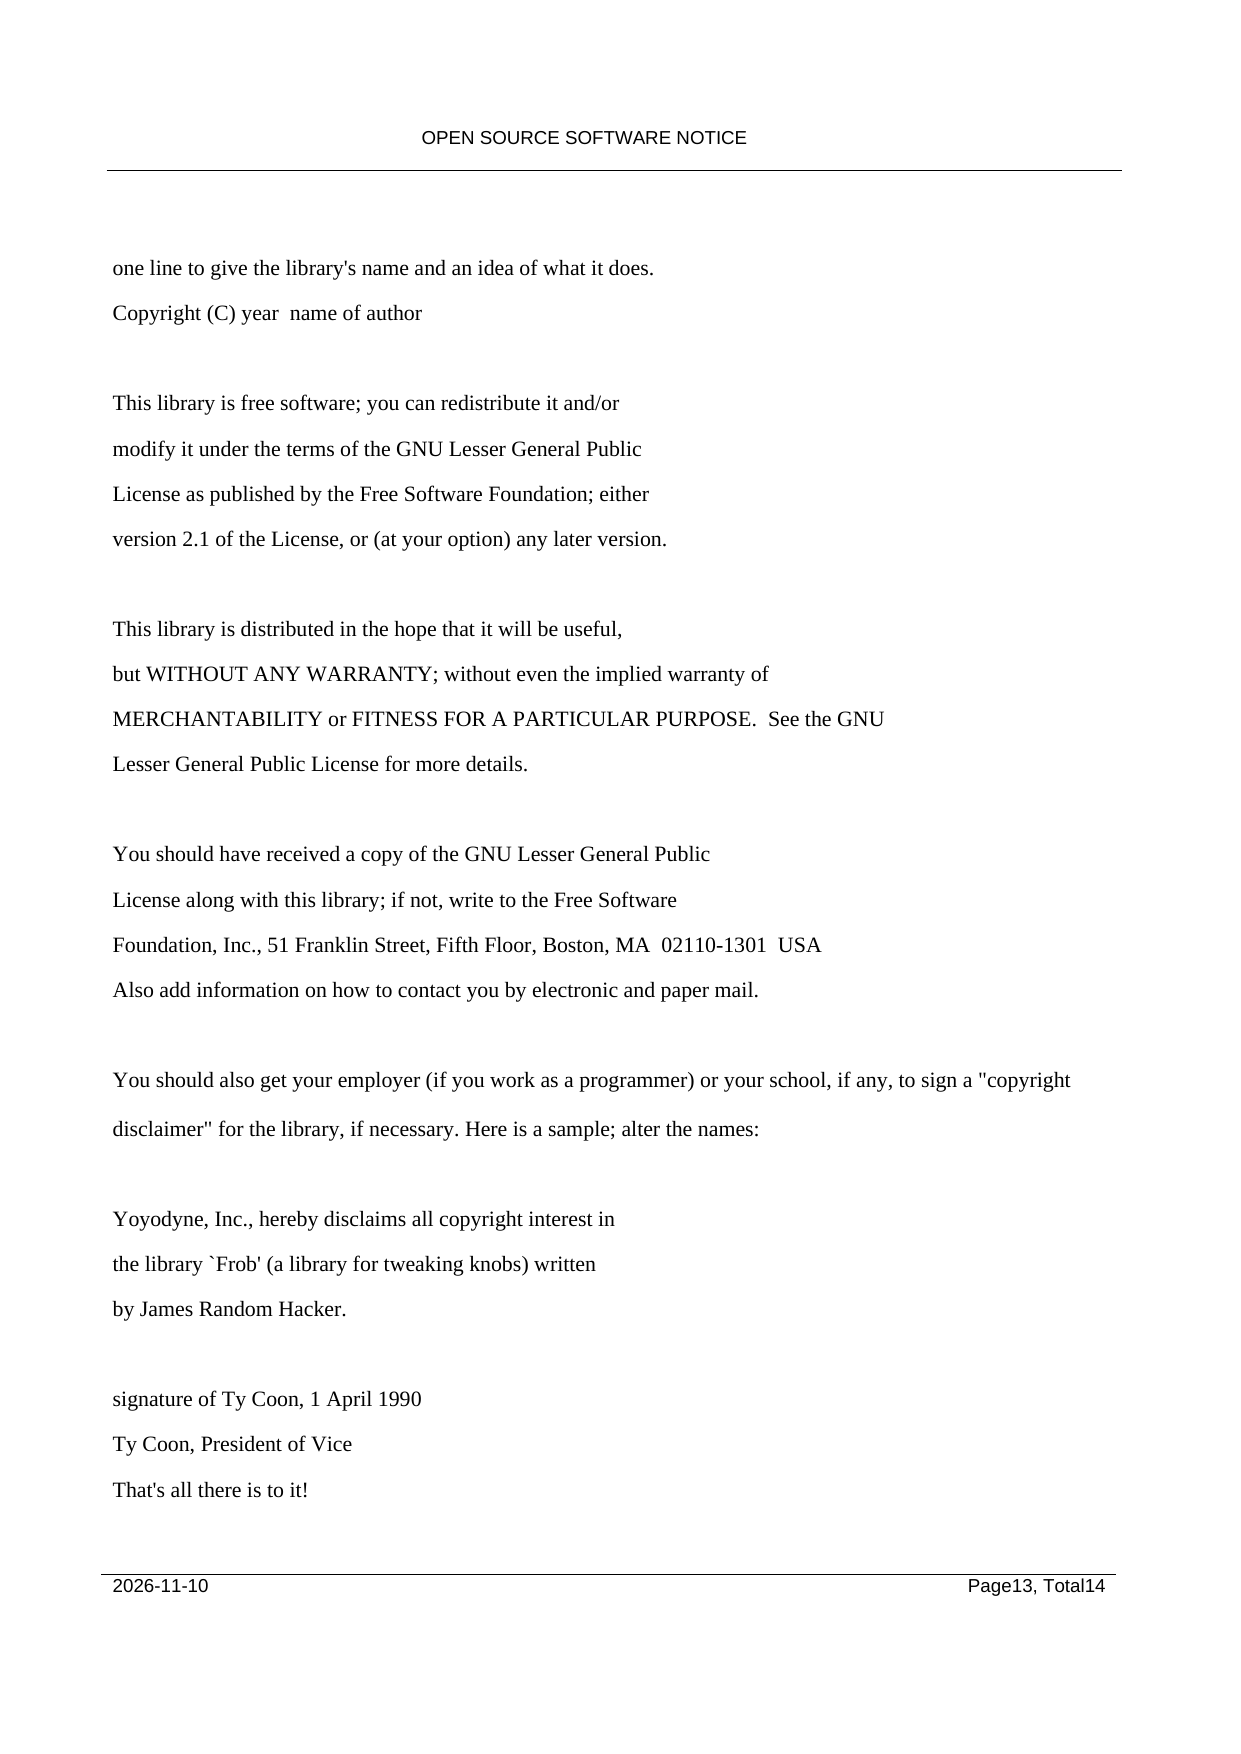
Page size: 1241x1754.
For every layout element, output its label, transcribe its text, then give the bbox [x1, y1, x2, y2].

text License as published by the Free Software Foundation; either [112, 477, 1128, 509]
text signature of Ty Coon, 1 April 1990 [112, 1383, 1128, 1415]
text This library is free software; you can redistribute it and/or [112, 387, 1128, 419]
text by James Random Hacker. [112, 1292, 1128, 1325]
text one line to give the library's name and an idea of what it does. [112, 251, 1128, 284]
text modify it under the terms of the GNU Lesser General Public [112, 432, 1128, 464]
text Lesser General Public License for more details. [112, 748, 1128, 780]
text You should have received a copy of the GNU Lesser General Public [112, 838, 1128, 870]
text Yoyodyne, Inc., hereby disclaims all copyright interest in [112, 1202, 1128, 1235]
text You should also get your employer (if you work as a programmer) or your school, if any, to sign a "copyright disclaimer" for the library, if necessary. Here is a sample; alter the names: [112, 1063, 1128, 1144]
text Ty Coon, President of Vice [112, 1428, 1128, 1460]
text version 2.1 of the License, or (at your option) any later version. [112, 522, 1128, 554]
text but WITHOUT ANY WARRANTY; without even the implied warranty of [112, 657, 1128, 690]
text This library is distributed in the hope that it will be useful, [112, 612, 1128, 645]
text Copyright (C) year name of author [112, 297, 1128, 329]
text License along with this library; if not, write to the Free Software [112, 883, 1128, 915]
text Also add information on how to contact you by electronic and paper mail. [112, 973, 1128, 1006]
text Foundation, Inc., 51 Franklin Street, Fifth Floor, Boston, MA 02110-1301 USA [112, 928, 1128, 961]
text the library `Frob' (a library for tweaking knobs) written [112, 1247, 1128, 1280]
text That's all there is to it! [112, 1473, 1128, 1505]
text MERCHANTABILITY or FITNESS FOR A PARTICULAR PURPOSE. See the GNU [112, 702, 1128, 735]
